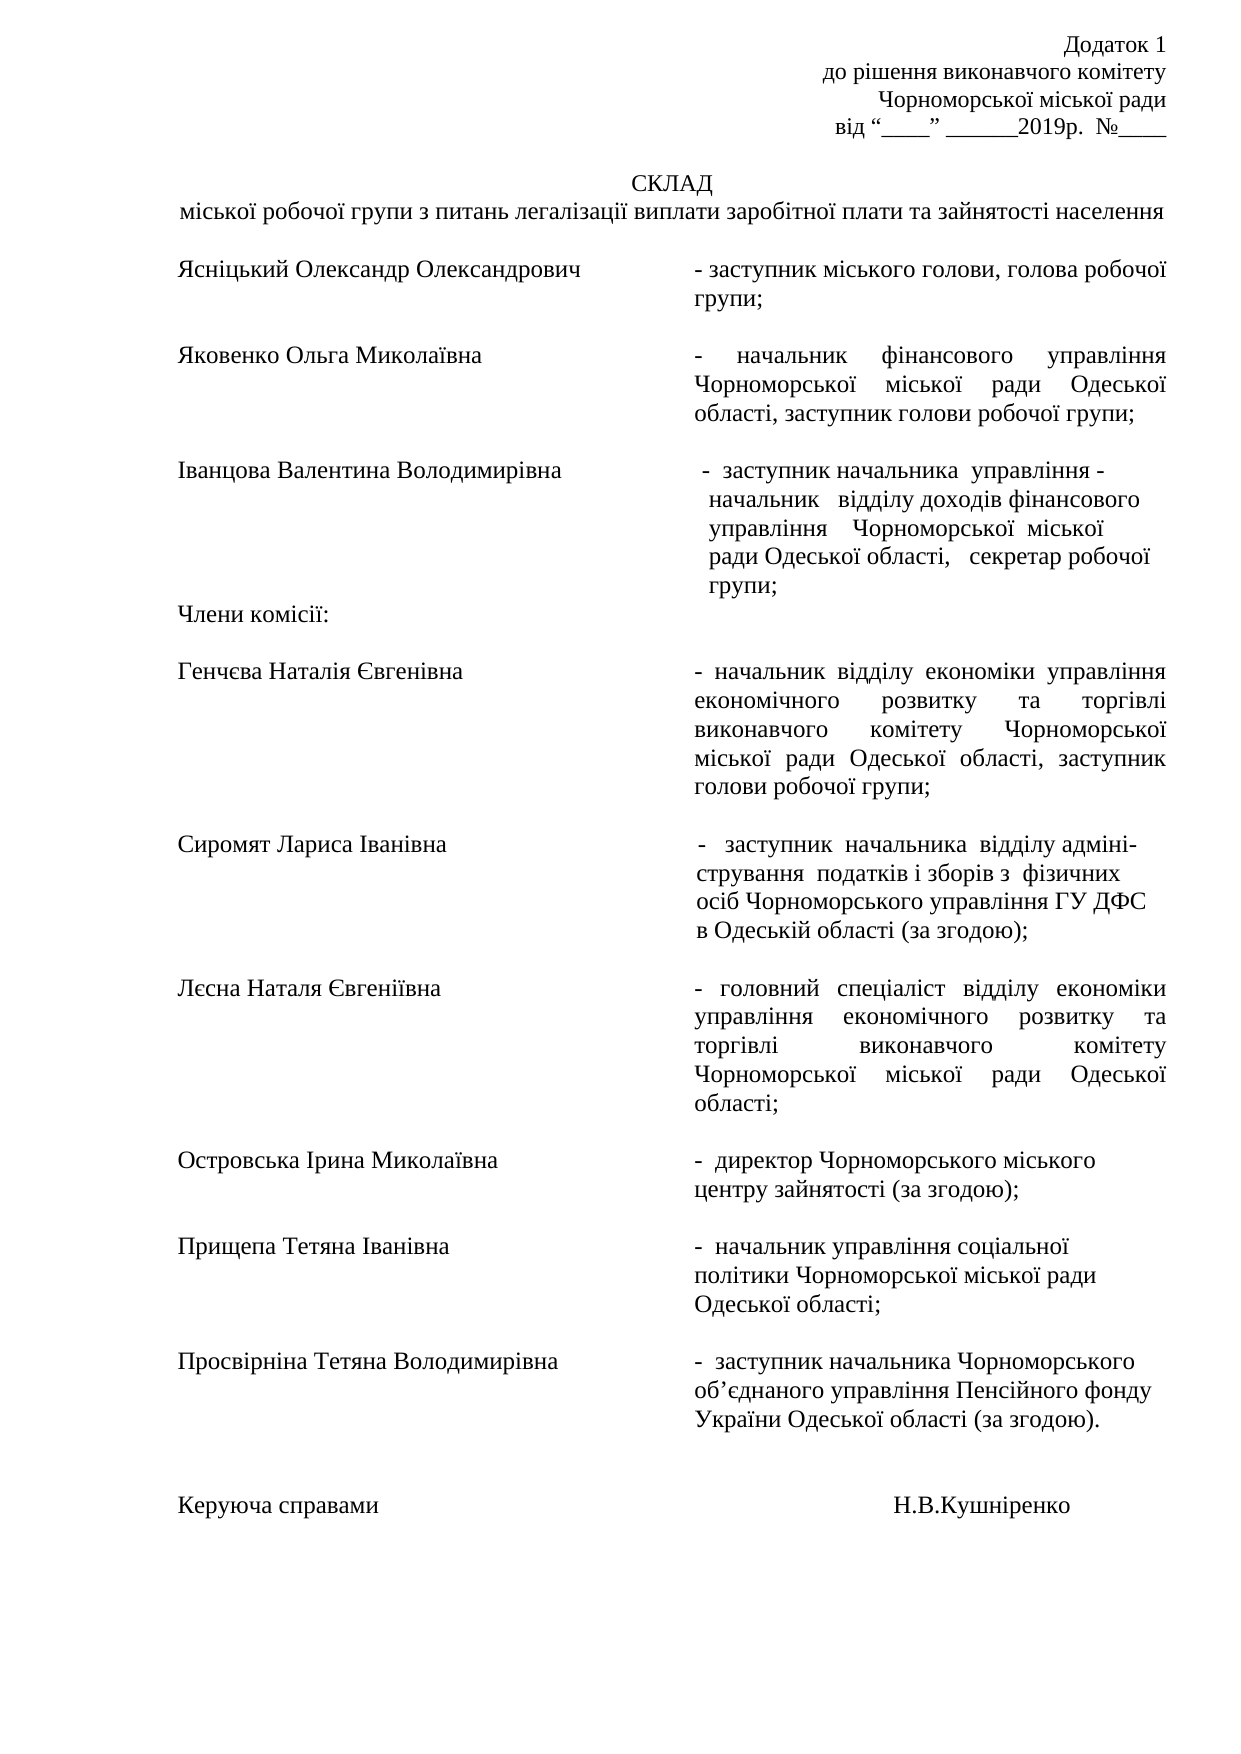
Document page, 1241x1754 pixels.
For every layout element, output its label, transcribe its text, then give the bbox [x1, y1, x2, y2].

text Члени комісії: [177, 599, 1167, 628]
text Яковенко Ольга Миколаївна - начальник фінансового управління Чорноморської міської ради Одеської області, заступник голови робочої групи; [177, 340, 1167, 426]
text до рішення виконавчого комітету [768, 57, 1167, 85]
text Керуюча справами Н.В.Кушніренко [177, 1490, 1167, 1519]
text від “____” ______2019р. №____ [768, 112, 1167, 140]
text Генчєва Наталія Євгенівна - начальник відділу економіки управління економічного розвитку та торгівлі виконавчого комітету Чорноморської міської ради Одеської області, заступник голови робочої групи; [177, 656, 1167, 800]
text Лєсна Наталя Євгеніївна - головний спеціаліст відділу економіки управління економічного розвитку та торгівлі виконавчого комітету Чорноморської міської ради Одеської області; [177, 973, 1167, 1116]
text міської робочої групи з питань легалізації виплати заробітної плати та зайнятості населення [177, 196, 1167, 225]
text начальник відділу доходів фінансового [177, 484, 1167, 513]
text управління Чорноморської міської [177, 513, 1167, 541]
text СКЛАД [177, 169, 1167, 196]
text стрування податків і зборів з фізичних [177, 858, 1167, 886]
text Островська Ірина Миколаївна - директор Чорноморського міського центру зайнятості (за згодою); [177, 1145, 1167, 1203]
text в Одеській області (за згодою); [177, 915, 1167, 944]
text Просвірніна Тетяна Володимирівна - заступник начальника Чорноморського об’єднаного управління Пенсійного фонду України Одеської області (за згодою). [177, 1346, 1167, 1433]
text Чорноморської міської ради [768, 85, 1167, 112]
text Прищепа Тетяна Іванівна - начальник управління соціальної політики Чорноморської міської ради Одеської області; [177, 1231, 1167, 1318]
text Іванцова Валентина Володимирівна - заступник начальника управління - [177, 455, 1167, 484]
text осіб Чорноморського управління ГУ ДФС [177, 886, 1167, 915]
text групи; [177, 570, 1167, 599]
text ради Одеської області, секретар робочої [177, 541, 1167, 570]
text Додаток 1 [768, 29, 1167, 57]
text Ясніцький Олександр Олександрович - заступник міського голови, голова робочої групи; [177, 254, 1167, 311]
text Сиромят Лариса Іванівна - заступник начальника відділу адміні- [177, 829, 1167, 858]
